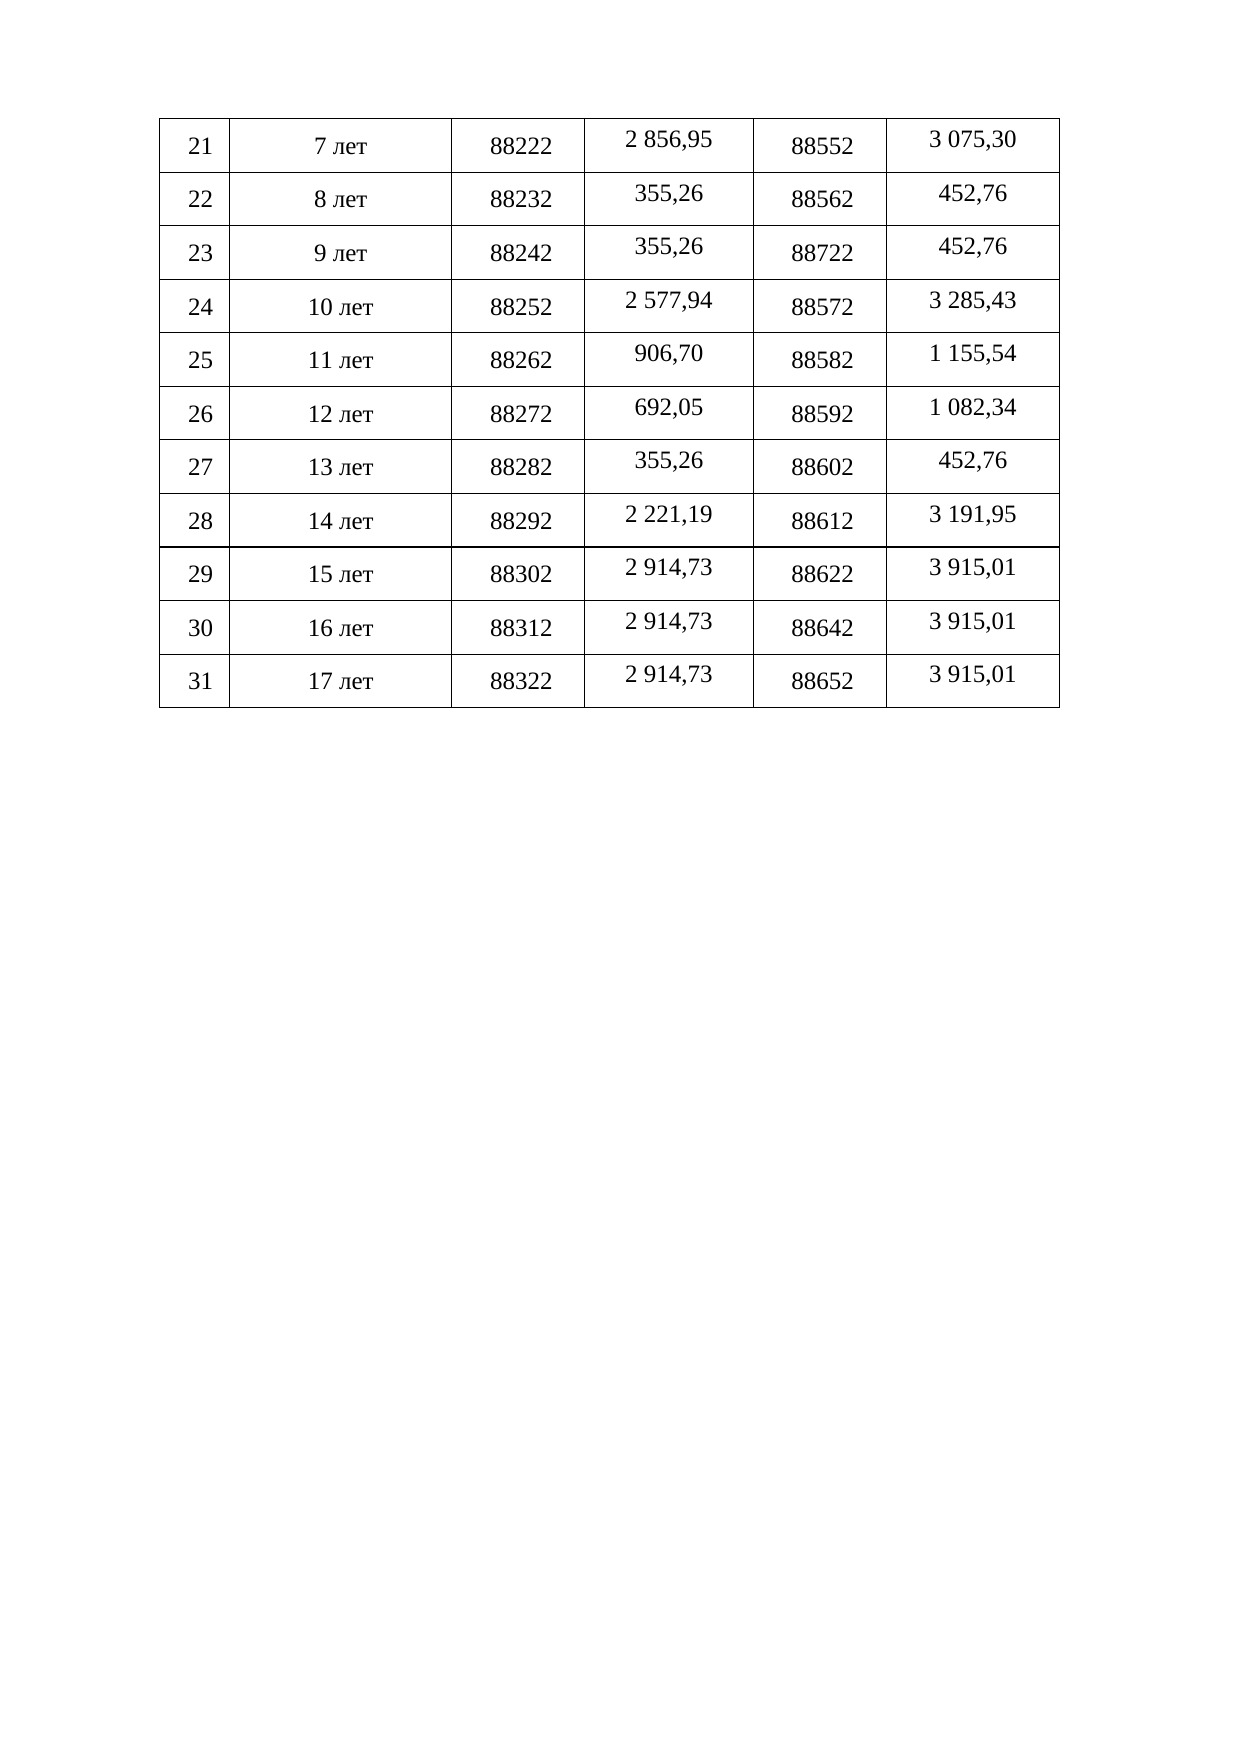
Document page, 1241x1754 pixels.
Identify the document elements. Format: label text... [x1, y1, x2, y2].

table_cell 88602 [754, 440, 886, 493]
table_cell 88242 [452, 226, 584, 279]
table_cell 355,26 [585, 173, 753, 225]
table_cell 3 285,43 [887, 280, 1059, 332]
table_cell 88312 [452, 601, 584, 653]
table_cell 2 914,73 [585, 548, 753, 600]
table_cell 7 лет [230, 119, 451, 172]
table_cell 15 лет [230, 548, 451, 600]
table_cell 16 лет [230, 601, 451, 653]
table_cell 88262 [452, 333, 584, 386]
table_cell 355,26 [585, 440, 753, 493]
table_cell 13 лет [230, 440, 451, 493]
table_cell 12 лет [230, 387, 451, 439]
table_cell 88572 [754, 280, 886, 332]
table_cell 88642 [754, 601, 886, 653]
table_cell 452,76 [887, 173, 1059, 225]
table_cell 23 [160, 226, 229, 279]
table_cell 88622 [754, 548, 886, 600]
table_cell 11 лет [230, 333, 451, 386]
table_cell 3 915,01 [887, 548, 1059, 600]
table_cell 22 [160, 173, 229, 225]
table_cell 3 191,95 [887, 494, 1059, 546]
table_cell 88562 [754, 173, 886, 225]
table_cell 88652 [754, 655, 886, 707]
table_cell 17 лет [230, 655, 451, 707]
table_cell 2 577,94 [585, 280, 753, 332]
table_cell 9 лет [230, 226, 451, 279]
table_cell 452,76 [887, 440, 1059, 493]
table_cell 29 [160, 548, 229, 600]
table_cell 14 лет [230, 494, 451, 546]
table_cell 88292 [452, 494, 584, 546]
table_cell 2 856,95 [585, 119, 753, 172]
table_cell 88232 [452, 173, 584, 225]
table_cell 88282 [452, 440, 584, 493]
table_cell 452,76 [887, 226, 1059, 279]
table_cell 31 [160, 655, 229, 707]
table_cell 21 [160, 119, 229, 172]
table_cell 88612 [754, 494, 886, 546]
table_cell 2 221,19 [585, 494, 753, 546]
table_cell 88222 [452, 119, 584, 172]
table_cell 88322 [452, 655, 584, 707]
table_cell 1 082,34 [887, 387, 1059, 439]
table_cell 1 155,54 [887, 333, 1059, 386]
table_cell 88272 [452, 387, 584, 439]
table_cell 24 [160, 280, 229, 332]
table_cell 88552 [754, 119, 886, 172]
table_cell 10 лет [230, 280, 451, 332]
table_cell 88252 [452, 280, 584, 332]
table_cell 906,70 [585, 333, 753, 386]
table_cell 2 914,73 [585, 601, 753, 653]
table_cell 2 914,73 [585, 655, 753, 707]
table_cell 88582 [754, 333, 886, 386]
table_cell 3 915,01 [887, 601, 1059, 653]
table_cell 8 лет [230, 173, 451, 225]
table_cell 3 075,30 [887, 119, 1059, 172]
table_cell 27 [160, 440, 229, 493]
table_cell 25 [160, 333, 229, 386]
table_cell 692,05 [585, 387, 753, 439]
table_cell 28 [160, 494, 229, 546]
table_cell 355,26 [585, 226, 753, 279]
table_cell 26 [160, 387, 229, 439]
table_cell 88302 [452, 548, 584, 600]
table_cell 88722 [754, 226, 886, 279]
table_cell 30 [160, 601, 229, 653]
table_cell 3 915,01 [887, 655, 1059, 707]
table_cell 88592 [754, 387, 886, 439]
